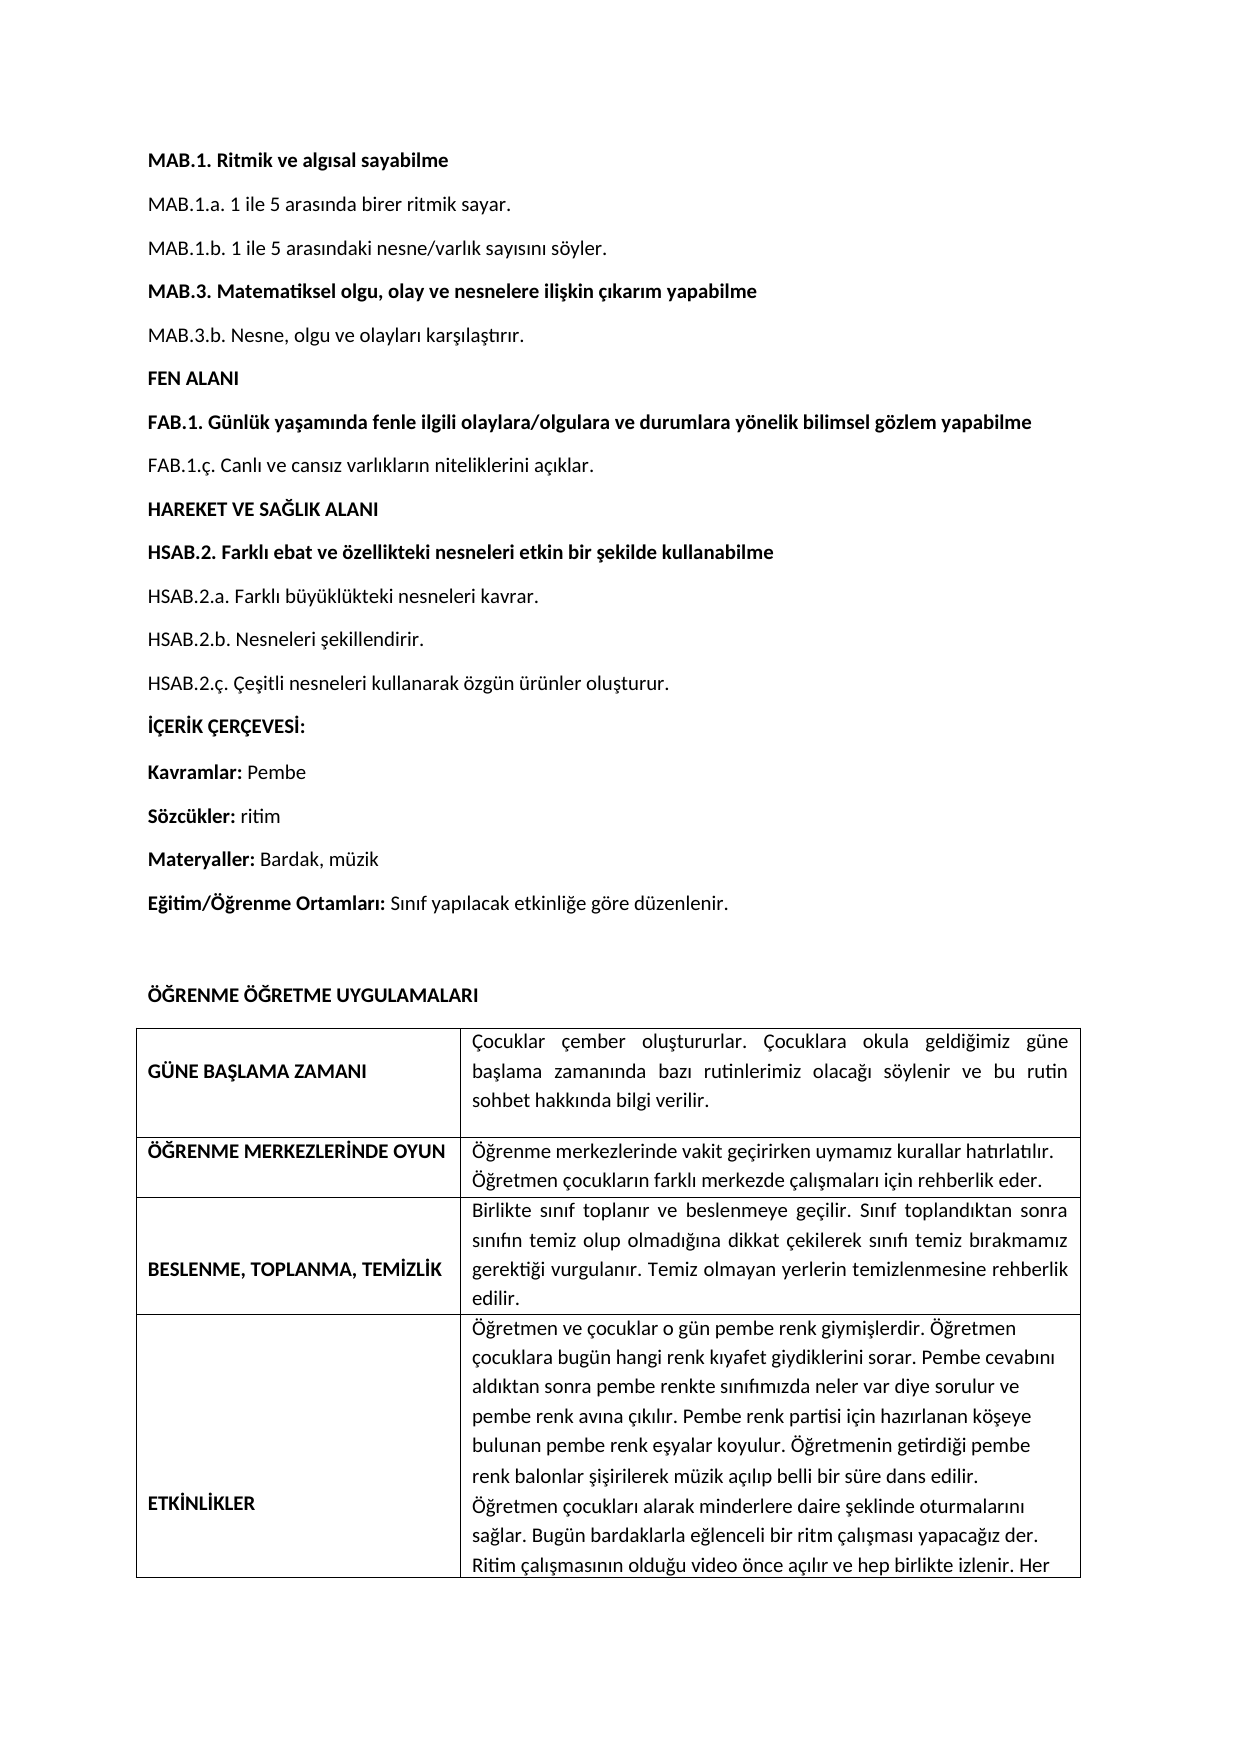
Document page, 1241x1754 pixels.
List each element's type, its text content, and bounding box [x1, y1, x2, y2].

text FAB.1. Günlük yaşamında fenle ilgili olaylara/olgulara ve durumlara yönelik bilimsel gözlem yapabilme [148, 409, 1093, 434]
text MAB.3. Matematiksel olgu, olay ve nesnelere ilişkin çıkarım yapabilme [148, 278, 1093, 304]
table_cell ÖĞRENME MERKEZLERİNDE OYUN [137, 1138, 460, 1197]
text FAB.1.ç. Canlı ve cansız varlıkların niteliklerini açıklar. [148, 452, 1093, 478]
text MAB.1.a. 1 ile 5 arasında birer ritmik sayar. [148, 191, 1093, 217]
text MAB.3.b. Nesne, olgu ve olayları karşılaştırır. [148, 322, 1093, 347]
text Sözcükler: ritim [148, 803, 1093, 828]
text Eğitim/Öğrenme Ortamları: Sınıf yapılacak etkinliğe göre düzenlenir. [148, 890, 1093, 916]
table_cell BESLENME, TOPLANMA, TEMİZLİK [137, 1198, 460, 1314]
text HAREKET VE SAĞLIK ALANI [148, 496, 1093, 521]
table_header Çocuklar çember oluştururlar. Çocuklara okula geldiğimiz güne başlama zamanında bazı rutinlerimiz olacağı söylenir ve bu rutin sohbet hakkında bilgi verilir. [461, 1029, 1080, 1137]
table_cell ETKİNLİKLER [137, 1315, 460, 1577]
text FEN ALANI [148, 365, 1093, 391]
text HSAB.2.ç. Çeşitli nesneleri kullanarak özgün ürünler oluşturur. [148, 670, 1093, 696]
text Materyaller: Bardak, müzik [148, 847, 1093, 872]
text HSAB.2. Farklı ebat ve özellikteki nesneleri etkin bir şekilde kullanabilme [148, 539, 1093, 565]
text ÖĞRENME ÖĞRETME UYGULAMALARI [148, 982, 1093, 1007]
text MAB.1. Ritmik ve algısal sayabilme [148, 148, 1093, 173]
text HSAB.2.b. Nesneleri şekillendirir. [148, 627, 1093, 652]
table_header GÜNE BAŞLAMA ZAMANI [137, 1029, 460, 1137]
table_cell Birlikte sınıf toplanır ve beslenmeye geçilir. Sınıf toplandıktan sonra sınıfın temiz olup olmadığına dikkat çekilerek sınıfı temiz bırakmamız gerektiği vurgulanır. Temiz olmayan yerlerin temizlenmesine rehberlik edilir. [461, 1198, 1080, 1314]
text HSAB.2.a. Farklı büyüklükteki nesneleri kavrar. [148, 583, 1093, 608]
text İÇERİK ÇERÇEVESİ: [148, 714, 1093, 739]
text Kavramlar: Pembe [148, 759, 1093, 785]
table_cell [461, 1315, 1080, 1577]
table_cell Öğrenme merkezlerinde vakit geçirirken uymamız kurallar hatırlatılır. Öğretmen çocukların farklı merkezde çalışmaları için rehberlik eder. [461, 1138, 1080, 1197]
text MAB.1.b. 1 ile 5 arasındaki nesne/varlık sayısını söyler. [148, 235, 1093, 260]
